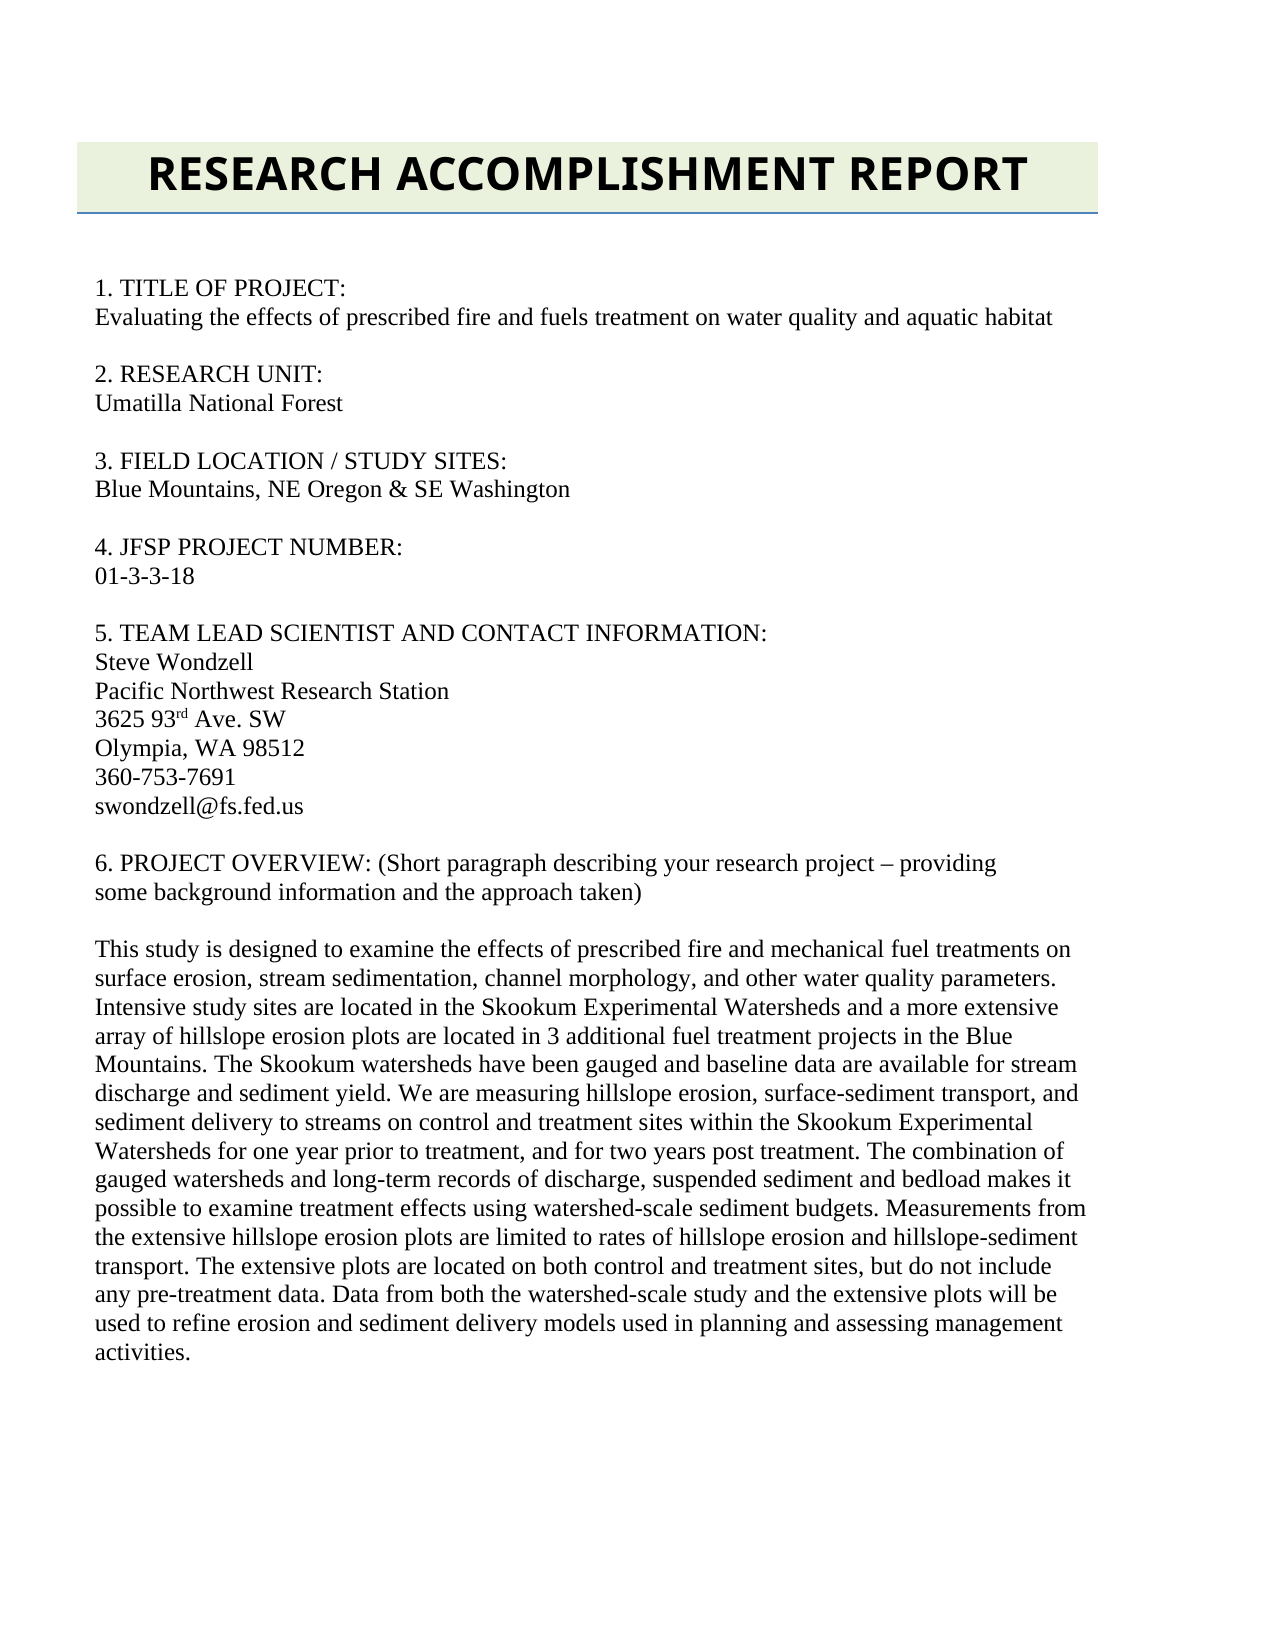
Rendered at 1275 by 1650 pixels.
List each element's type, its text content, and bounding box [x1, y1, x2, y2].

list FIELD LOCATION / STUDY SITES: [94, 446, 1098, 474]
title RESEARCH ACCOMPLISHMENT REPORT [77, 142, 1098, 212]
list TITLE OF PROJECT: [94, 273, 1098, 302]
list RESEARCH UNIT: [94, 359, 1098, 388]
text Pacific Northwest Research Station 3625 93rd Ave. SW [94, 676, 451, 733]
text Olympia, WA 98512 [94, 733, 1098, 762]
text 01-3-3-18 [94, 561, 1098, 589]
text Blue Mountains, NE Oregon & SE Washington [94, 474, 1098, 503]
list TEAM LEAD SCIENTIST AND CONTACT INFORMATION: [94, 618, 1098, 647]
list PROJECT OVERVIEW: (Short paragraph describing your research project – providing some background information and the approach taken) [94, 848, 1055, 906]
text 360-753-7691 [94, 762, 1098, 791]
text swondzell@fs.fed.us [94, 791, 1098, 819]
text Steve Wondzell [94, 647, 1098, 676]
text Evaluating the effects of prescribed fire and fuels treatment on water quality and aquatic habitat [94, 302, 1098, 331]
list JFSP PROJECT NUMBER: [94, 532, 1098, 561]
text Umatilla National Forest [94, 388, 1098, 417]
text This study is designed to examine the effects of prescribed fire and mechanical fuel treatments on surface erosion, stream sedimentation, channel morphology, and other water quality parameters. Intensive study sites are located in the Skookum Experimental Watersheds and a more extensive array of hillslope erosion plots are located in 3 additional fuel treatment projects in the Blue Mountains. The Skookum watersheds have been gauged and baseline data are available for stream discharge and sediment yield. We are measuring hillslope erosion, surface-sediment transport, and sediment delivery to streams on control and treatment sites within the Skookum Experimental Watersheds for one year prior to treatment, and for two years post treatment. The combination of gauged watersheds and long-term records of discharge, suspended sediment and bedload makes it possible to examine treatment effects using watershed-scale sediment budgets. Measurements from the extensive hillslope erosion plots are limited to rates of hillslope erosion and hillslope-sediment transport. The extensive plots are located on both control and treatment sites, but do not include any pre-treatment data. Data from both the watershed-scale study and the extensive plots will be used to refine erosion and sediment delivery models used in planning and assessing management activities. [94, 934, 1088, 1366]
